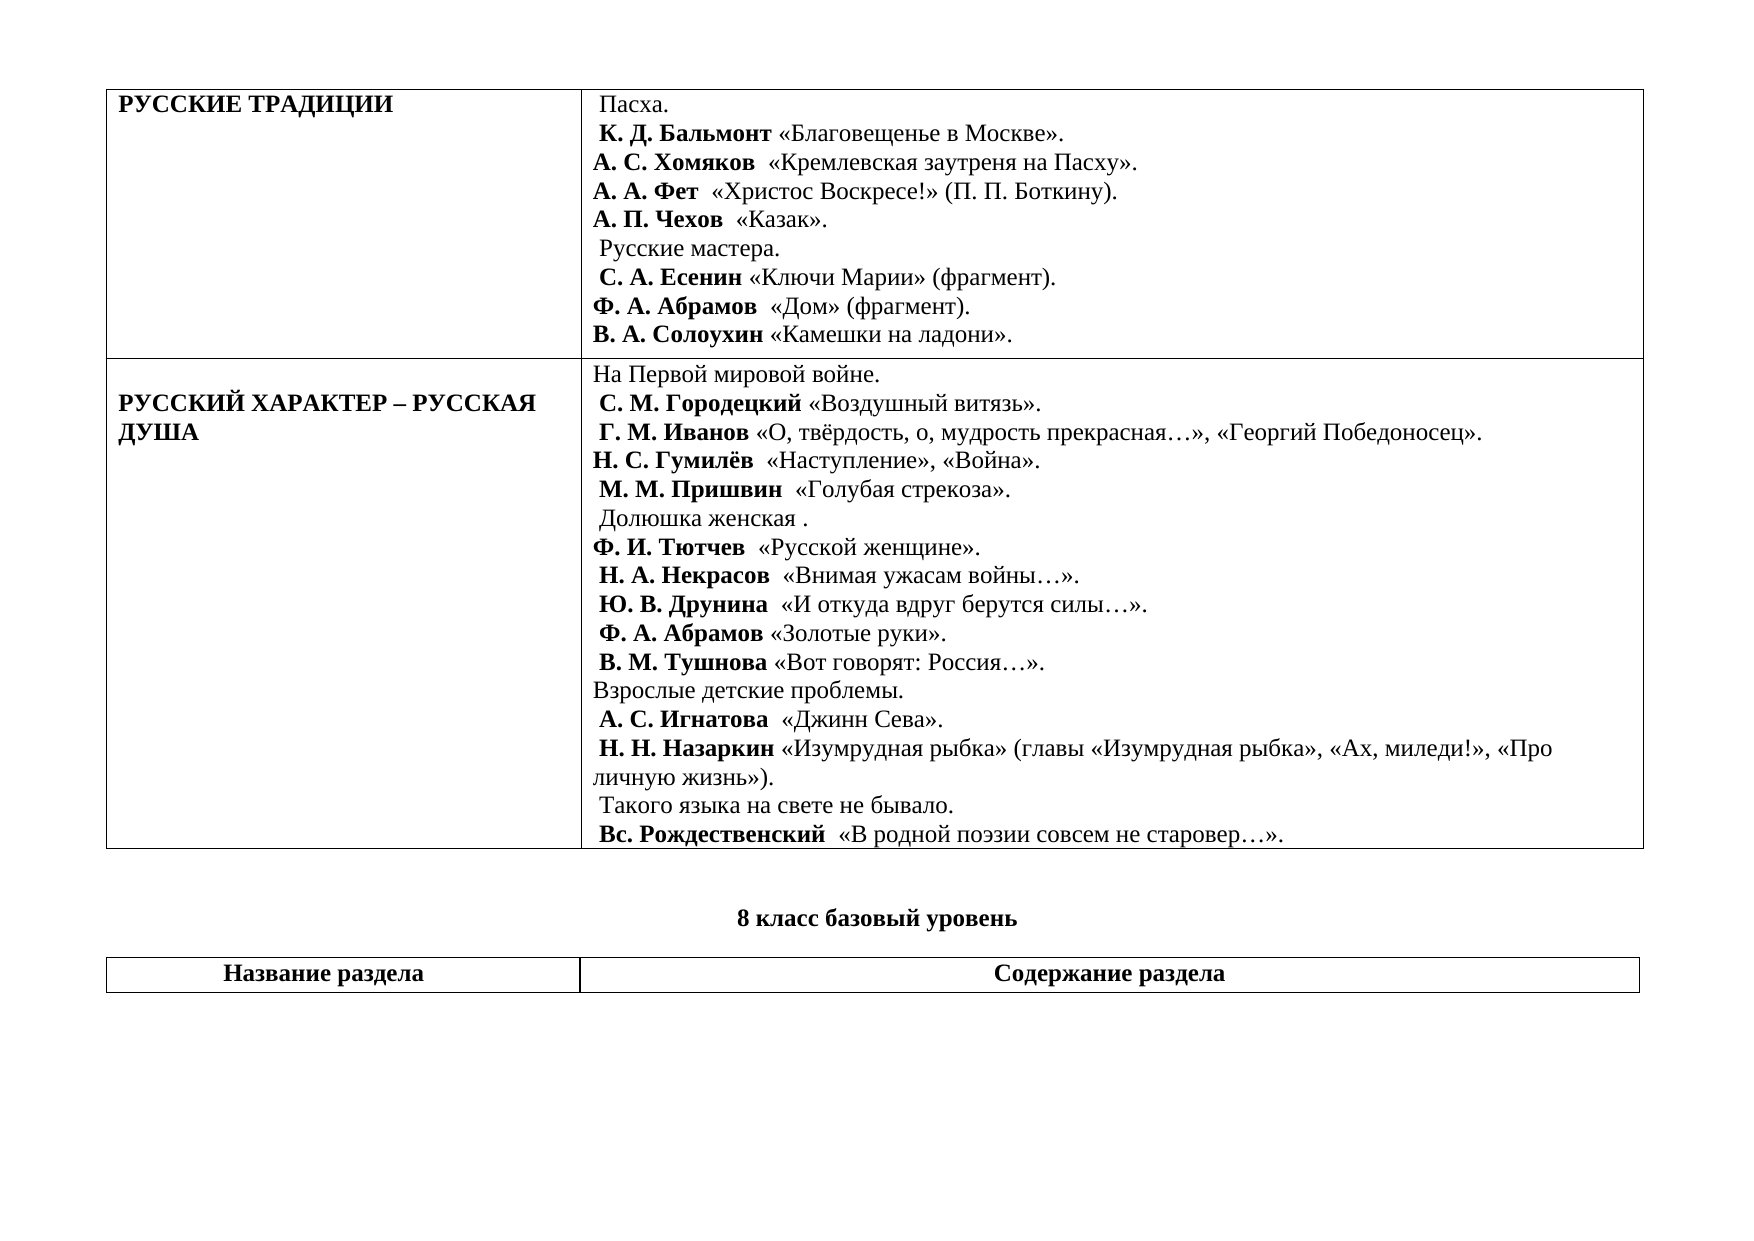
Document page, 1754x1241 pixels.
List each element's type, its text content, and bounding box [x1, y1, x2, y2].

table_cell На Первой мировой войне. С. М. Городецкий «Воздушный витязь». Г. М. Иванов «О, твёрдость, о, мудрость прекрасная…», «Георгий Победоносец». Н. С. Гумилёв «Наступление», «Война». М. М. Пришвин «Голубая стрекоза». Долюшка женская . Ф. И. Тютчев «Русской женщине». Н. А. Некрасов «Внимая ужасам войны…». Ю. В. Друнина «И откуда вдруг берутся силы…». Ф. А. Абрамов «Золотые руки». В. М. Тушнова «Вот говорят: Россия…». Взрослые детские проблемы. А. С. Игнатова «Джинн Сева». Н. Н. Назаркин «Изумрудная рыбка» (главы «Изумрудная рыбка», «Ах, миледи!», «Про личную жизнь»). Такого языка на свете не бывало. Вс. Рождественский «В родной поэзии совсем не старовер…». [582, 359, 1643, 848]
text 8 класс базовый уровень [118, 903, 1636, 932]
table_cell РУССКИЙ ХАРАКТЕР – РУССКАЯ ДУША [107, 359, 581, 848]
table_cell РУССКИЕ ТРАДИЦИИ [107, 90, 581, 358]
table_header Название раздела [107, 958, 579, 992]
table_cell Пасха. К. Д. Бальмонт «Благовещенье в Москве». А. С. Хомяков «Кремлевская заутреня на Пасху». А. А. Фет «Христос Воскресе!» (П. П. Боткину). А. П. Чехов «Казак». Русские мастера. С. А. Есенин «Ключи Марии» (фрагмент). Ф. А. Абрамов «Дом» (фрагмент). В. А. Солоухин «Камешки на ладони». [582, 90, 1643, 358]
table_header Содержание раздела [581, 958, 1639, 992]
